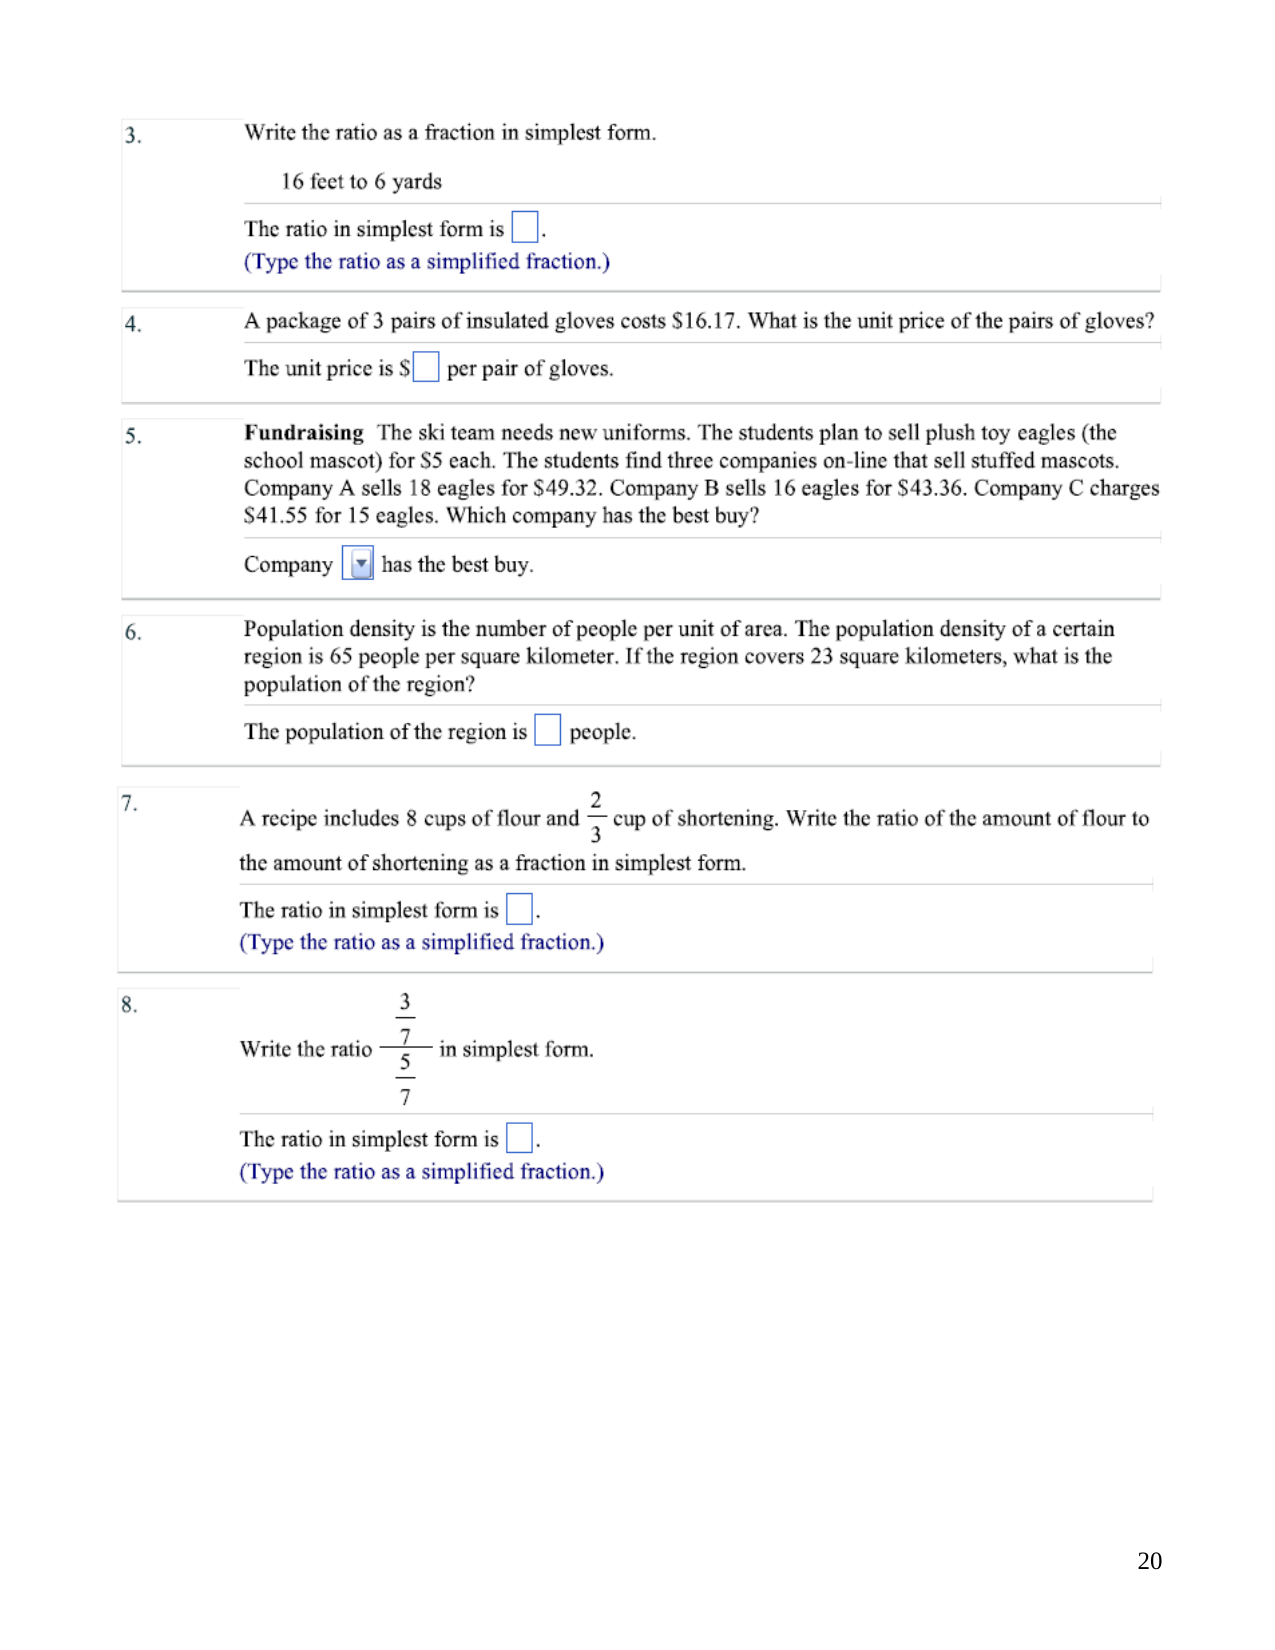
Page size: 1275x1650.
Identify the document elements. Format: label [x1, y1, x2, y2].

picture [112, 112, 1163, 774]
picture [112, 781, 1163, 1212]
